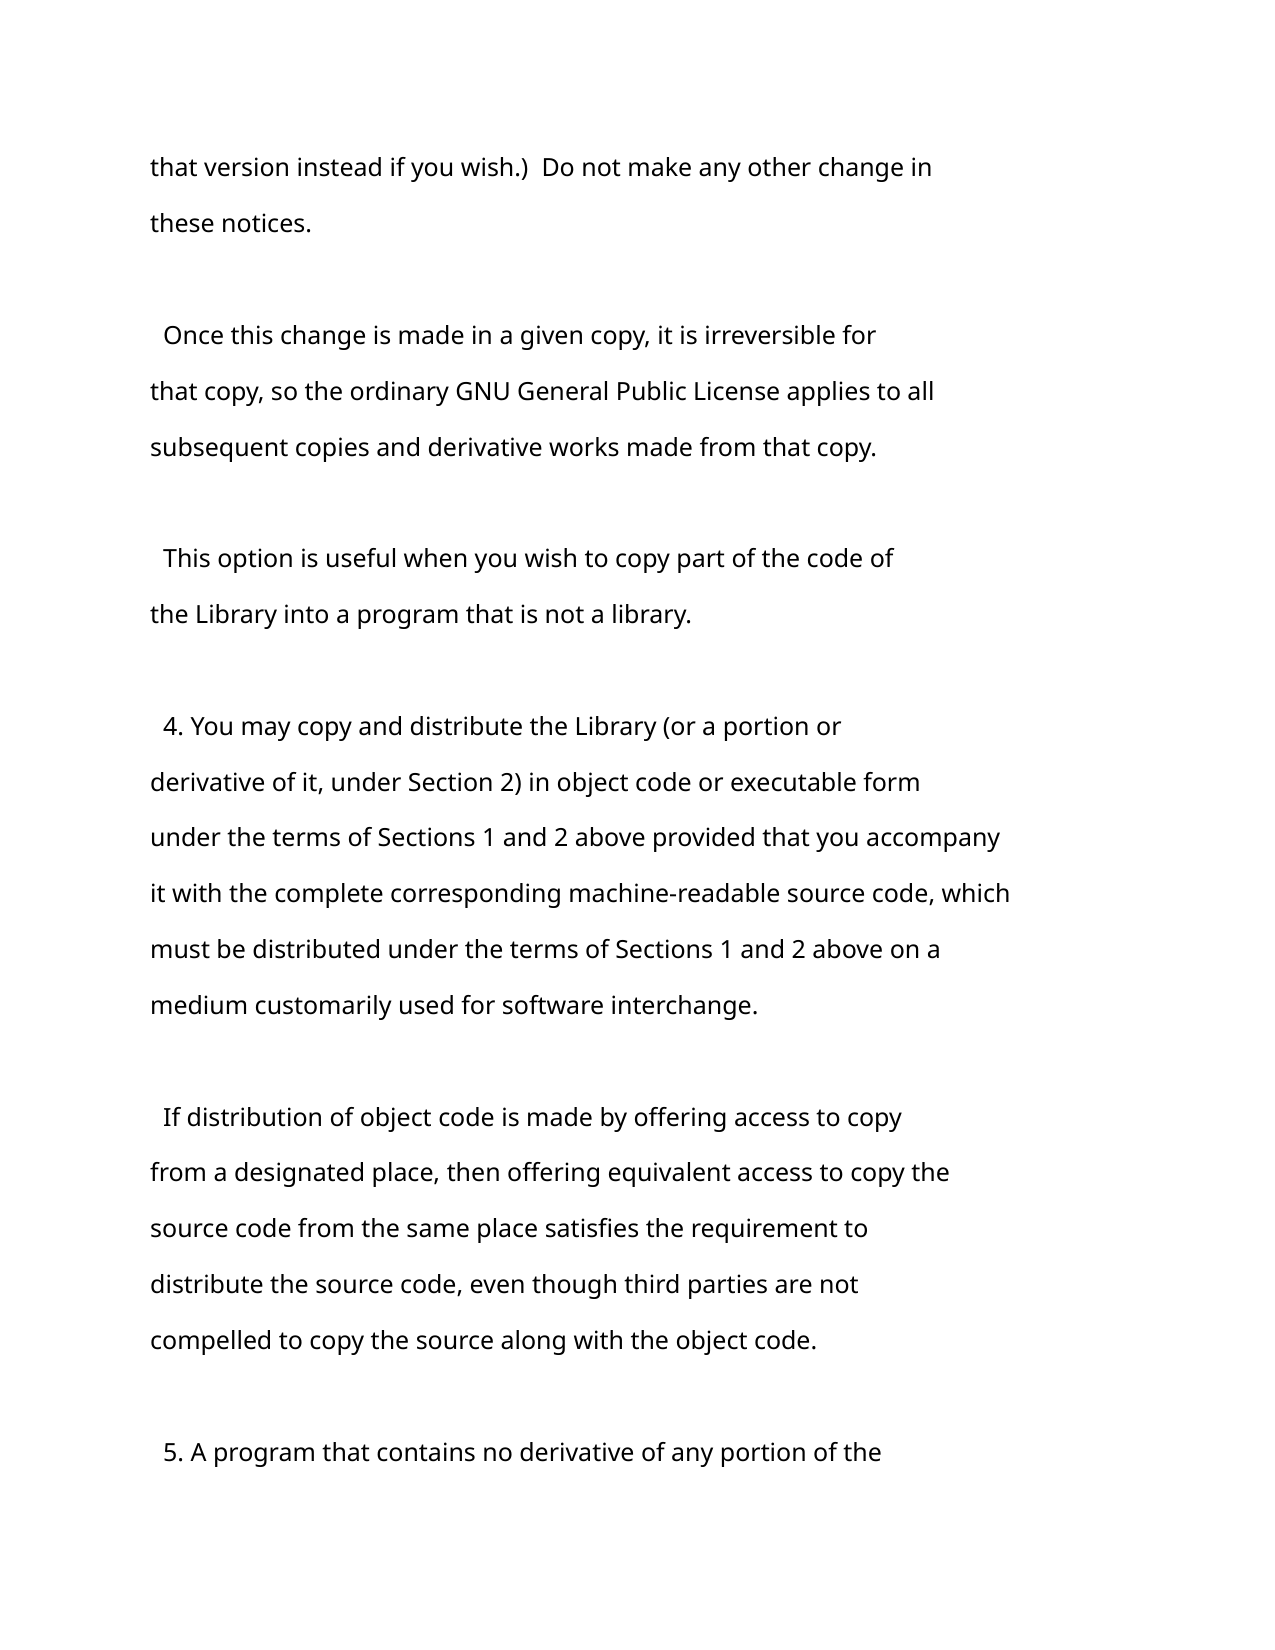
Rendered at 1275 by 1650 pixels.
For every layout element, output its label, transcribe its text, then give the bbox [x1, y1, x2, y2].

text derivative of it, under Section 2) in object code or executable form [150, 764, 1125, 798]
text subsequent copies and derivative works made from that copy. [150, 429, 1125, 463]
text under the terms of Sections 1 and 2 above provided that you accompany [150, 820, 1125, 854]
text This option is useful when you wish to copy part of the code of [150, 541, 1125, 575]
text must be distributed under the terms of Sections 1 and 2 above on a [150, 932, 1125, 966]
text Once this change is made in a given copy, it is irreversible for [150, 317, 1125, 352]
text that version instead if you wish.) Do not make any other change in [150, 150, 1125, 184]
text from a designated place, then offering equivalent access to copy the [150, 1155, 1125, 1189]
text the Library into a program that is not a library. [150, 597, 1125, 631]
text medium customarily used for software interchange. [150, 987, 1125, 1022]
text it with the complete corresponding machine-readable source code, which [150, 876, 1125, 910]
text 5. A program that contains no derivative of any portion of the [150, 1434, 1125, 1468]
text that copy, so the ordinary GNU General Public License applies to all [150, 373, 1125, 407]
text compelled to copy the source along with the object code. [150, 1322, 1125, 1357]
text these notices. [150, 206, 1125, 240]
text If distribution of object code is made by offering access to copy [150, 1099, 1125, 1133]
text 4. You may copy and distribute the Library (or a portion or [150, 708, 1125, 742]
text distribute the source code, even though third parties are not [150, 1267, 1125, 1301]
text source code from the same place satisfies the requirement to [150, 1211, 1125, 1245]
